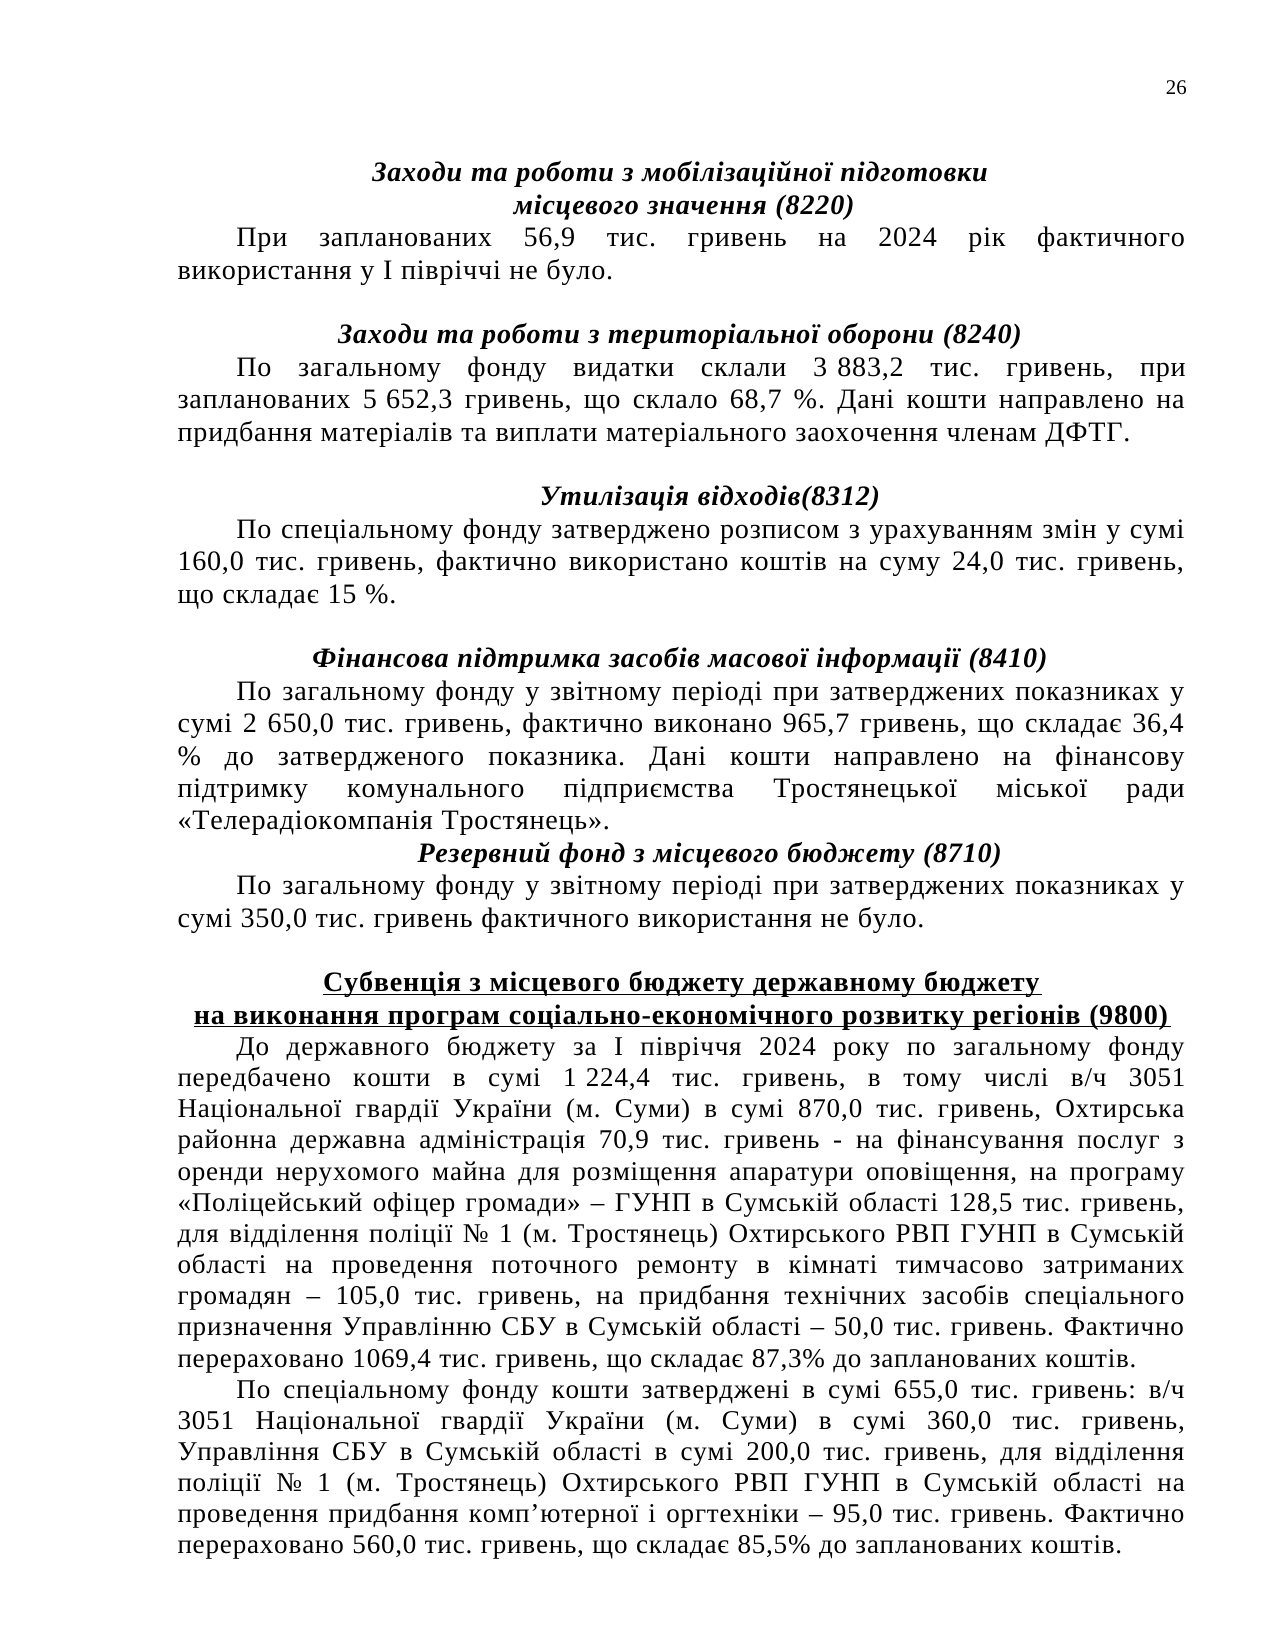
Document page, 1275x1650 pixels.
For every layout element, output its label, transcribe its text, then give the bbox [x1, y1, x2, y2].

text По загальному фонду у звітному періоді при затверджених показниках у сумі 350,0 тис. гривень фактичного використання не було. [177, 868, 1186, 933]
text При запланованих 56,9 тис. гривень на 2024 рік фактичного використання у І півріччі не було. [177, 220, 1186, 285]
text Заходи та роботи з мобілізаційної підготовки [177, 156, 1186, 188]
text Заходи та роботи з територіальної оборони (8240) [177, 317, 1186, 350]
text на виконання програм соціально-економічного розвитку регіонів (9800) [177, 998, 1186, 1030]
text По загальному фонду у звітному періоді при затверджених показниках у сумі 2 650,0 тис. гривень, фактично виконано 965,7 гривень, що складає 36,4 % до затвердженого показника. Дані кошти направлено на фінансову підтримку комунального підприємства Тростянецької міської ради «Телерадіокомпанія Тростянець». [177, 674, 1186, 836]
text місцевого значення (8220) [177, 188, 1186, 220]
text Субвенція з місцевого бюджету державному бюджету [177, 965, 1186, 998]
text По спеціальному фонду кошти затверджені в сумі 655,0 тис. гривень: в/ч 3051 Національної гвардії України (м. Суми) в сумі 360,0 тис. гривень, Управління СБУ в Сумській області в сумі 200,0 тис. гривень, для відділення поліції № 1 (м. Тростянець) Охтирського РВП ГУНП в Сумській області на проведення придбання комп’ютерної і оргтехніки – 95,0 тис. гривень. Фактично перераховано 560,0 тис. гривень, що складає 85,5% до запланованих коштів. [177, 1373, 1186, 1560]
text По загальному фонду видатки склали 3 883,2 тис. гривень, при запланованих 5 652,3 гривень, що склало 68,7 %. Дані кошти направлено на придбання матеріалів та виплати матеріального заохочення членам ДФТГ. [177, 350, 1186, 447]
text До державного бюджету за І півріччя 2024 року по загальному фонду передбачено кошти в сумі 1 224,4 тис. гривень, в тому числі в/ч 3051 Національної гвардії України (м. Суми) в сумі 870,0 тис. гривень, Охтирська районна державна адміністрація 70,9 тис. гривень - на фінансування послуг з оренди нерухомого майна для розміщення апаратури оповіщення, на програму «Поліцейський офіцер громади» – ГУНП в Сумській області 128,5 тис. гривень, для відділення поліції № 1 (м. Тростянець) Охтирського РВП ГУНП в Сумській області на проведення поточного ремонту в кімнаті тимчасово затриманих громадян – 105,0 тис. гривень, на придбання технічних засобів спеціального призначення Управлінню СБУ в Сумській області – 50,0 тис. гривень. Фактично перераховано 1069,4 тис. гривень, що складає 87,3% до запланованих коштів. [177, 1030, 1186, 1373]
text По спеціальному фонду затверджено розписом з урахуванням змін у сумі 160,0 тис. гривень, фактично використано коштів на суму 24,0 тис. гривень, що складає 15 %. [177, 512, 1186, 609]
text Фінансова підтримка засобів масової інформації (8410) [177, 641, 1186, 674]
text Резервний фонд з місцевого бюджету (8710) [177, 836, 1186, 868]
text Утилізація відходів(8312) [177, 479, 1186, 512]
